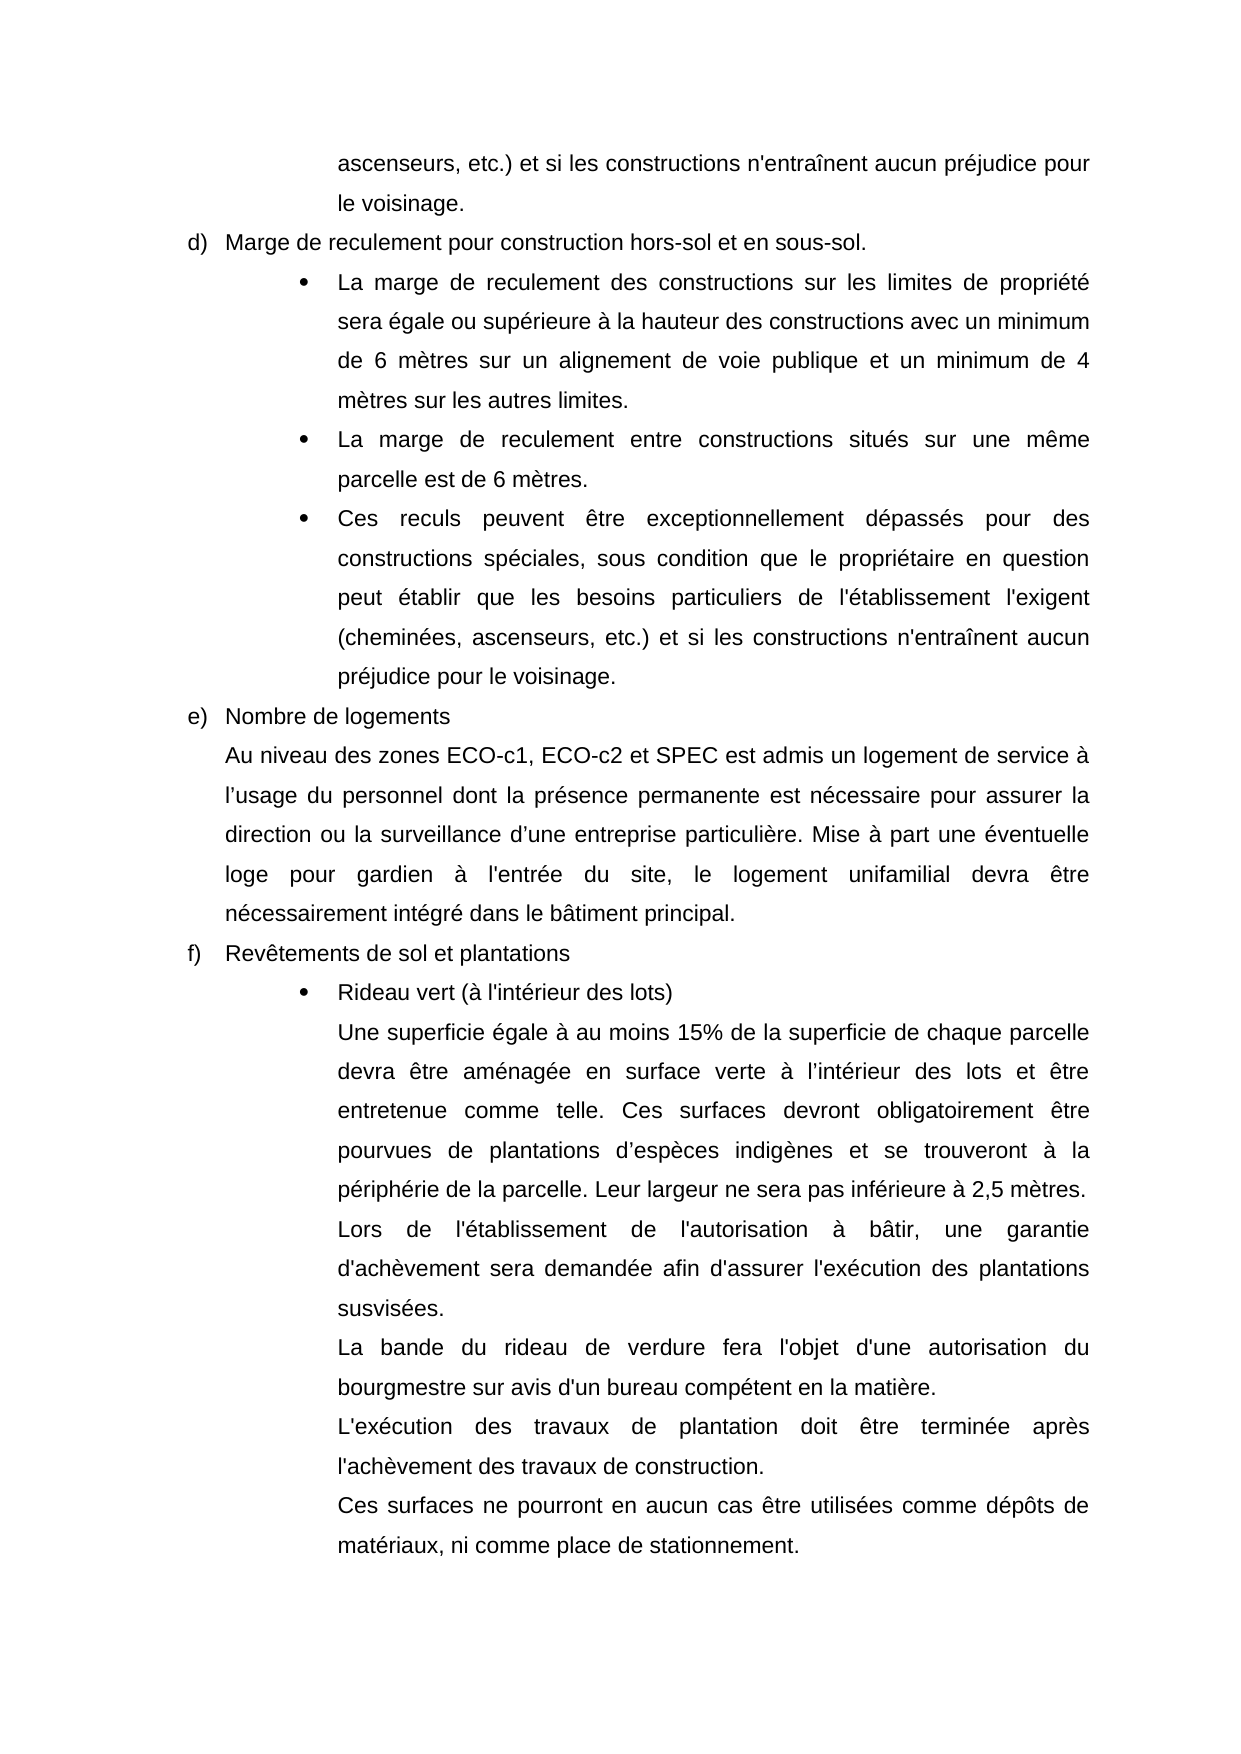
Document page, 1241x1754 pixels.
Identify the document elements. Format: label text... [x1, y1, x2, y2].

list Marge de reculement pour construction hors-sol et en sous-sol. [187, 229, 1090, 255]
list La marge de reculement entre constructions situés sur une même parcelle est de 6 mètres. [300, 426, 1090, 492]
list Revêtements de sol et plantations [187, 939, 1090, 966]
list La marge de reculement des constructions sur les limites de propriété sera égale ou supérieure à la hauteur des constructions avec un minimum de 6 mètres sur un alignement de voie publique et un minimum de 4 mètres sur les autres limites. [300, 268, 1090, 413]
text Lors de l'établissement de l'autorisation à bâtir, une garantie d'achèvement sera demandée afin d'assurer l'exécution des plantations susvisées. [337, 1216, 1090, 1321]
text Ces surfaces ne pourront en aucun cas être utilisées comme dépôts de matériaux, ni comme place de stationnement. [337, 1492, 1090, 1558]
text Au niveau des zones ECO-c1, ECO-c2 et SPEC est admis un logement de service à l’usage du personnel dont la présence permanente est nécessaire pour assurer la direction ou la surveillance d’une entreprise particulière. Mise à part une éventuelle loge pour gardien à l'entrée du site, le logement unifamilial devra être nécessairement intégré dans le bâtiment principal. [225, 742, 1090, 926]
text L'exécution des travaux de plantation doit être terminée après l'achèvement des travaux de construction. [337, 1413, 1090, 1479]
text Une superficie égale à au moins 15% de la superficie de chaque parcelle devra être aménagée en surface verte à l’intérieur des lots et être entretenue comme telle. Ces surfaces devront obligatoirement être pourvues de plantations d’espèces indigènes et se trouveront à la périphérie de la parcelle. Leur largeur ne sera pas inférieure à 2,5 mètres. [337, 1018, 1090, 1203]
list Rideau vert (à l'intérieur des lots) [300, 979, 1090, 1005]
list Ces reculs peuvent être exceptionnellement dépassés pour des constructions spéciales, sous condition que le propriétaire en question peut établir que les besoins particuliers de l'établissement l'exigent (cheminées, ascenseurs, etc.) et si les constructions n'entraînent aucun préjudice pour le voisinage. [300, 505, 1090, 689]
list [300, 150, 1090, 216]
list Nombre de logements [187, 703, 1090, 729]
text La bande du rideau de verdure fera l'objet d'une autorisation du bourgmestre sur avis d'un bureau compétent en la matière. [337, 1334, 1090, 1400]
